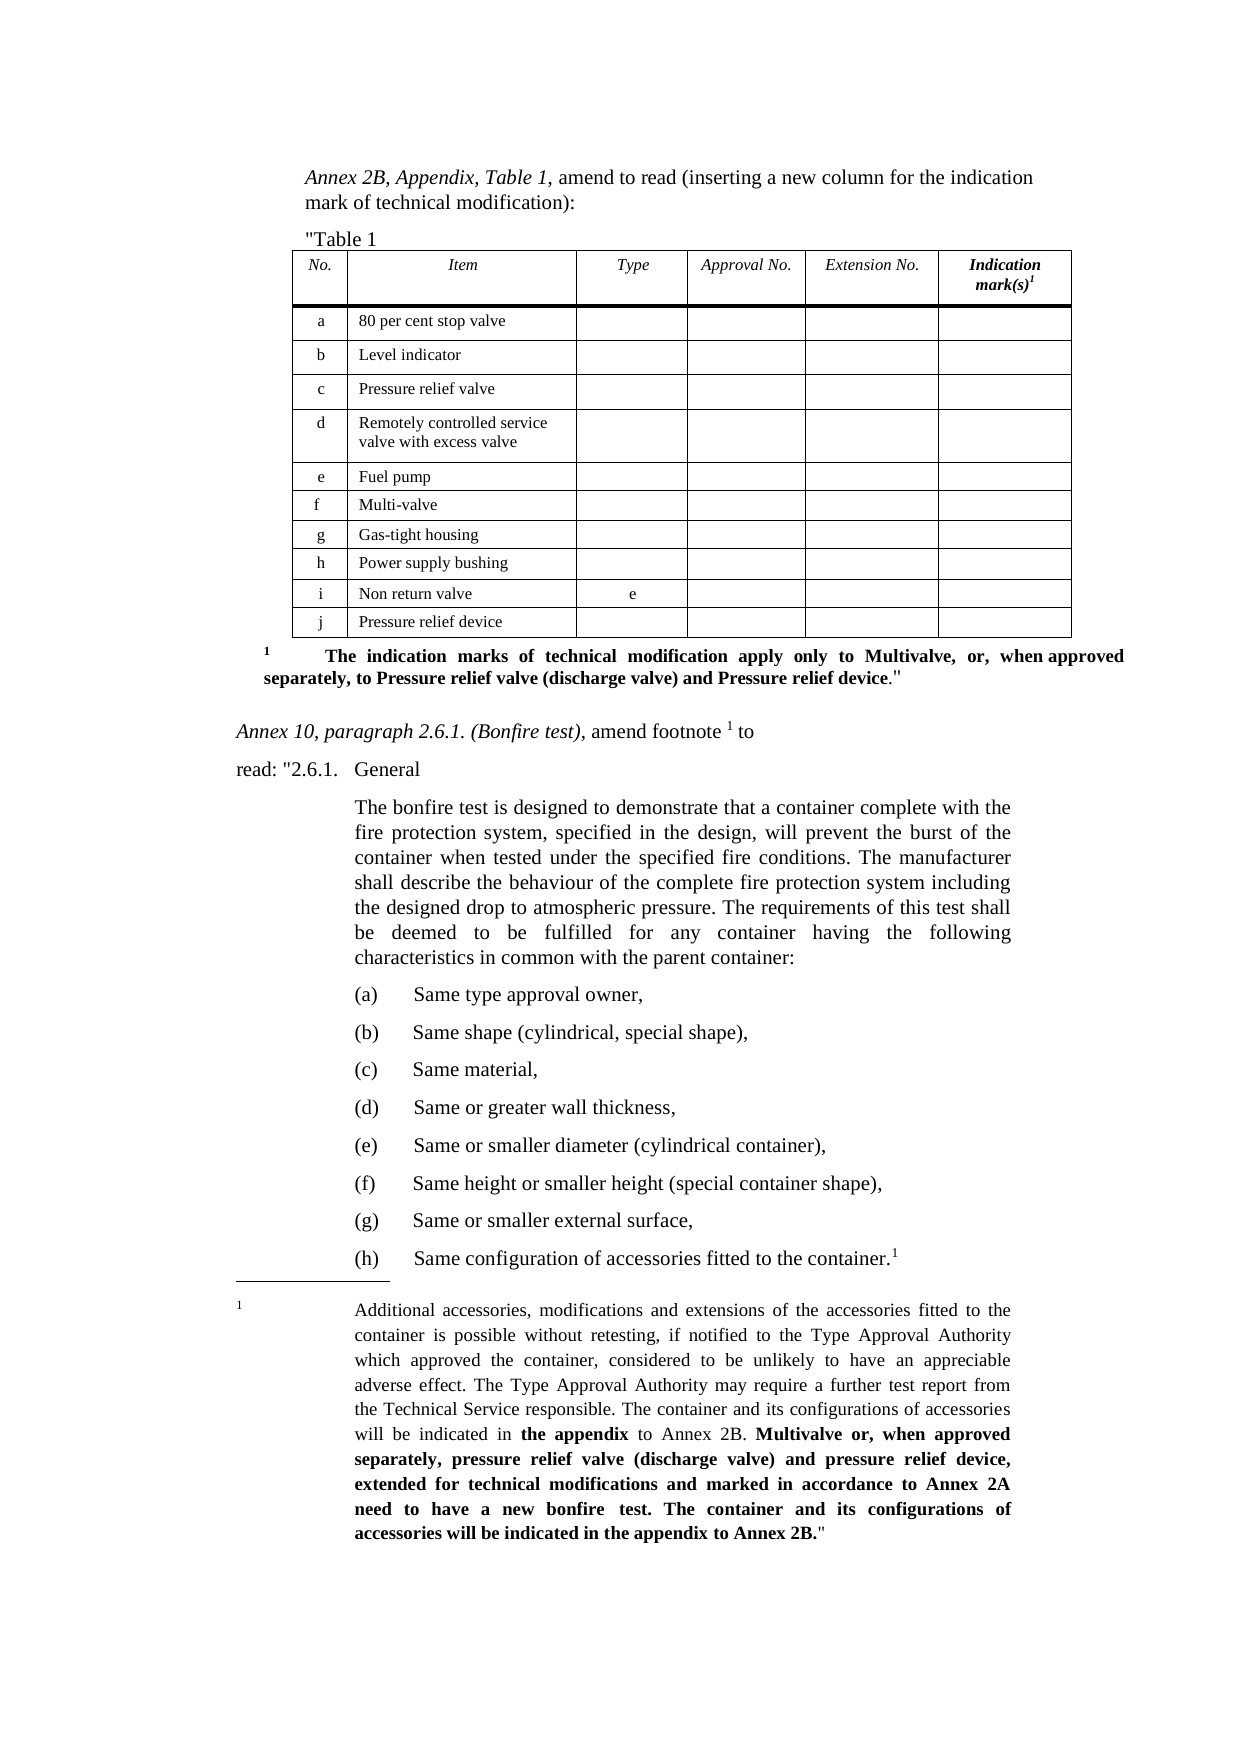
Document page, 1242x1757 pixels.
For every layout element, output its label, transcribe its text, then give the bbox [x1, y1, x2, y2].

text (d) Same or greater wall thickness, [354, 1095, 681, 1119]
table_cell [577, 308, 687, 340]
table_cell a [293, 308, 347, 340]
text Annex 10, paragraph 2.6.1. (Bonfire test), amend footnote 1 to read: "2.6.1. General [236, 717, 796, 781]
table_cell [939, 375, 1071, 408]
table_cell b [293, 341, 347, 374]
text (e) Same or smaller diameter (cylindrical container), [354, 1133, 829, 1157]
text The bonfire test is designed to demonstrate that a container complete with the fire protection system, specified in the design, will prevent the burst of the container when tested under the specified fire conditions. The manufacturer shall describe the behaviour of the complete fire protection system including the designed drop to atmospheric pressure. The requirements of this test shall be deemed to be fulfilled for any container having the following characteristics in common with the parent container: [354, 794, 1011, 969]
table_cell [688, 410, 805, 462]
table_cell [806, 491, 938, 520]
text 1 Additional accessories, modifications and extensions of the accessories fitted to the container is possible without retesting, if notified to the Type Approval Authority which approved the container, considered to be unlikely to have an appreciable adverse effect. The Type Approval Authority may require a further test report from the Technical Service responsible. The container and its configurations of accessories will be indicated in the appendix to Annex 2B. Multivalve or, when approved separately, pressure relief valve (discharge valve) and pressure relief device, extended for technical modifications and marked in accordance to Annex 2A need to have a new bonfire test. The container and its configurations of accessories will be indicated in the appendix to Annex 2B." [236, 1298, 1011, 1544]
table_cell Gas-tight housing [348, 521, 576, 548]
table_cell [939, 521, 1071, 548]
text (h) Same configuration of accessories fitted to the container.1 [354, 1245, 901, 1269]
table_cell [939, 341, 1071, 374]
table_cell [577, 410, 687, 462]
text (a) Same type approval owner, [354, 982, 647, 1006]
table_cell [939, 463, 1071, 490]
table_cell Level indicator [348, 341, 576, 374]
text 1 The indication marks of technical modification apply only to Multivalve, or, when approved separately, to Pressure relief valve (discharge valve) and Pressure relief device." [264, 646, 1126, 688]
table_cell [806, 580, 938, 607]
table_cell [939, 410, 1071, 462]
table_cell [688, 549, 805, 579]
table_cell [939, 608, 1071, 637]
table_cell Fuel pump [348, 463, 576, 490]
table_cell [688, 608, 805, 637]
table_cell c [293, 375, 347, 408]
table_cell [688, 521, 805, 548]
table_cell [577, 608, 687, 637]
table_cell [939, 580, 1071, 607]
table_cell [806, 549, 938, 579]
table_cell Power supply bushing [348, 549, 576, 579]
table_cell Non return valve [348, 580, 576, 607]
table_cell [688, 463, 805, 490]
table_cell d [293, 410, 347, 462]
table_header No. [293, 251, 347, 304]
table_cell [688, 375, 805, 408]
table_cell [806, 608, 938, 637]
text "Table 1 [305, 226, 1137, 250]
table_cell [577, 521, 687, 548]
text (b) Same shape (cylindrical, special shape), (c) Same material, [354, 1020, 753, 1081]
table_cell [688, 341, 805, 374]
table_cell [577, 549, 687, 579]
table_cell [577, 463, 687, 490]
table_cell Remotely controlled service valve with excess valve [348, 410, 576, 462]
table_header Extension No. [806, 251, 938, 304]
table_cell [577, 341, 687, 374]
table_cell Multi-valve [348, 491, 576, 520]
table_cell [806, 375, 938, 408]
table_header Item [348, 251, 576, 304]
table_cell [939, 549, 1071, 579]
table_cell f [293, 491, 347, 520]
table_header Indication mark(s)1 [939, 251, 1071, 304]
table_cell e [293, 463, 347, 490]
table_header Approval No. [688, 251, 805, 304]
table_cell [688, 491, 805, 520]
table_cell Pressure relief valve [348, 375, 576, 408]
table_cell [806, 341, 938, 374]
table_cell [688, 308, 805, 340]
table_header Type [577, 251, 687, 304]
table_cell 80 per cent stop valve [348, 308, 576, 340]
table_cell [577, 375, 687, 408]
table_cell [806, 410, 938, 462]
table_cell [939, 491, 1071, 520]
table_cell [688, 580, 805, 607]
table_cell [806, 521, 938, 548]
table_cell j [293, 608, 347, 637]
text (f) Same height or smaller height (special container shape), (g) Same or smaller external surface, [354, 1170, 887, 1232]
table_cell [806, 308, 938, 340]
table_cell [939, 308, 1071, 340]
table_cell Pressure relief device [348, 608, 576, 637]
text Annex 2B, Appendix, Table 1, amend to read (inserting a new column for the indication mark of technical modification): [305, 164, 1080, 214]
table_cell [806, 463, 938, 490]
table_cell [577, 491, 687, 520]
table_cell h [293, 549, 347, 579]
table_cell g [293, 521, 347, 548]
table_cell i [293, 580, 347, 607]
table_cell e [577, 580, 687, 607]
